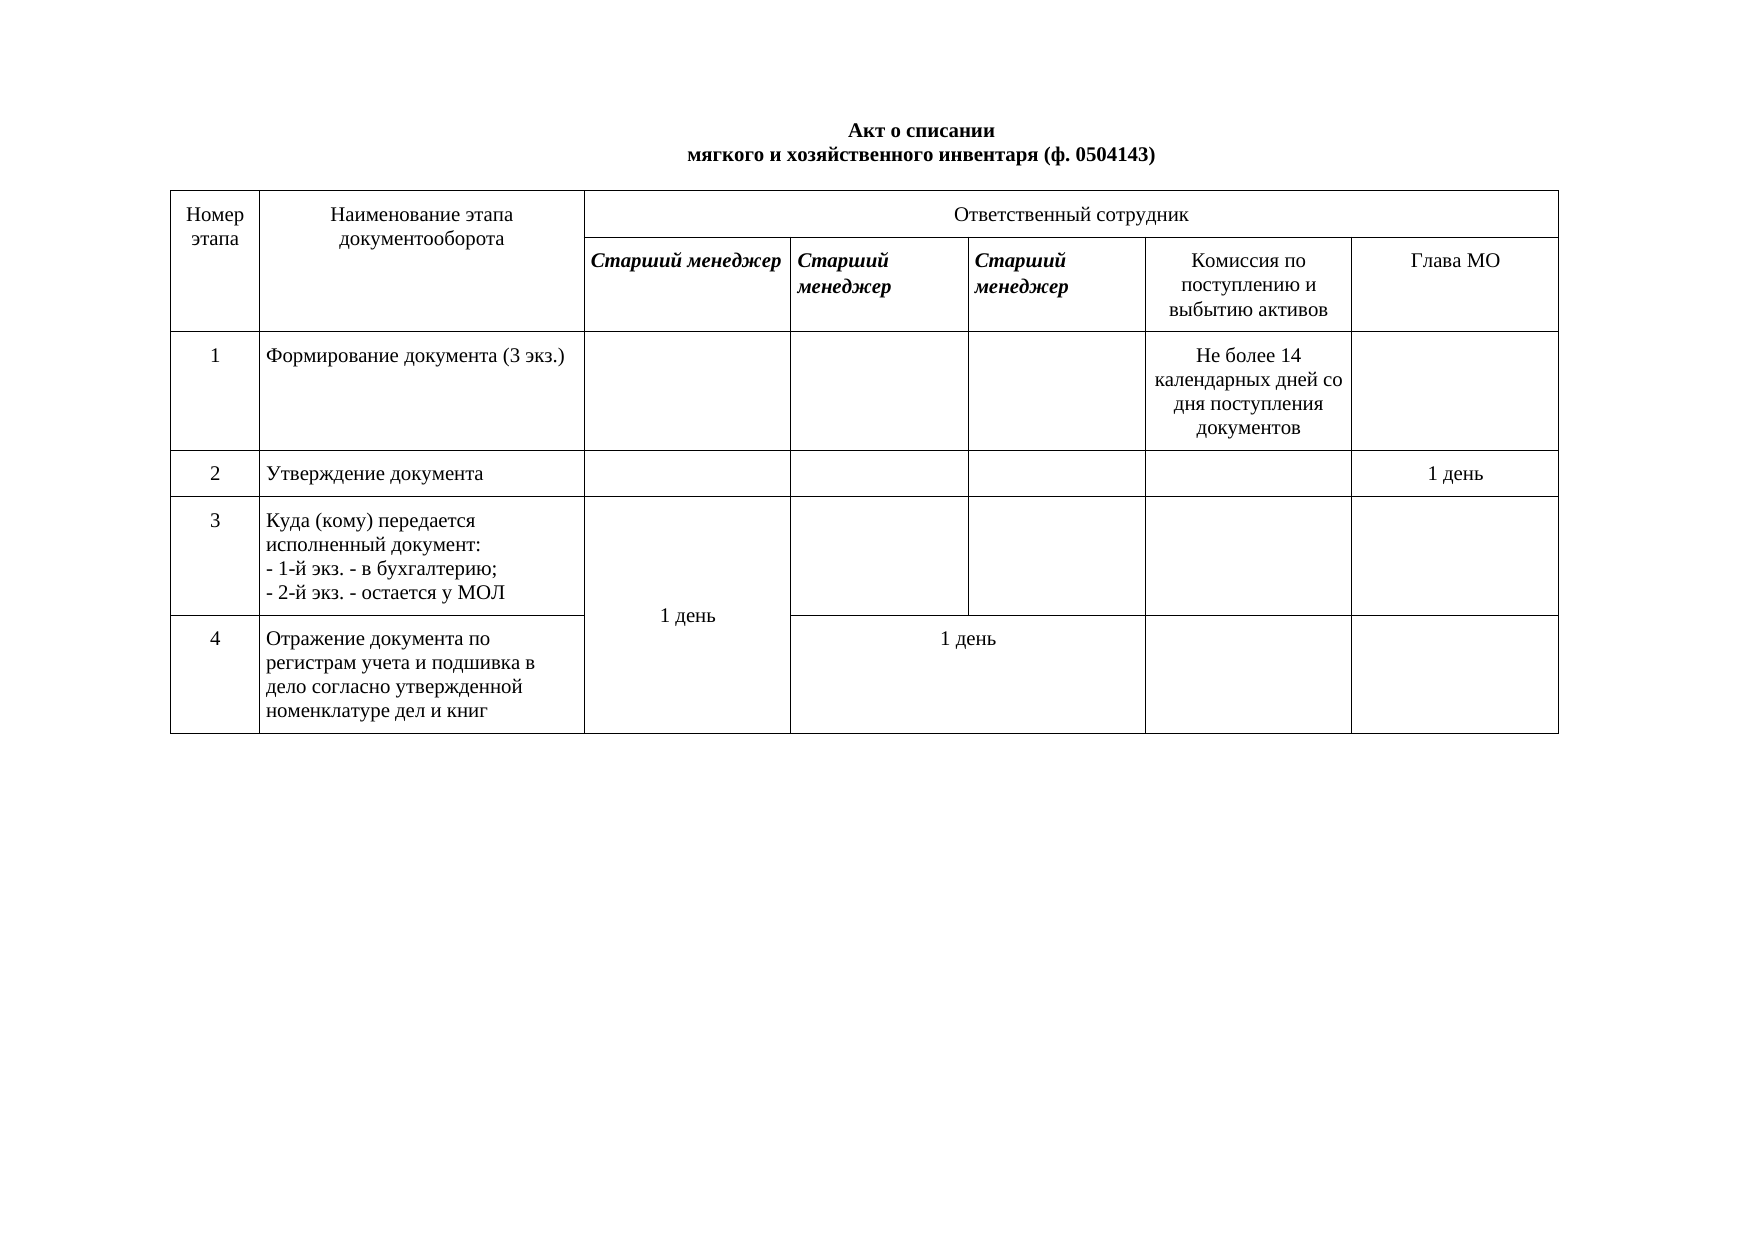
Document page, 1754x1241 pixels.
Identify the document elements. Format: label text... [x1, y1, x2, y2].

table_header Номер этапа [171, 191, 259, 331]
table_cell Утверждение документа [260, 451, 584, 496]
table_cell [969, 451, 1145, 496]
table_cell 1 день [585, 497, 790, 733]
table_cell [1352, 497, 1558, 614]
table_cell Формирование документа (3 экз.) [260, 332, 584, 450]
table_cell [969, 497, 1145, 614]
text мягкого и хозяйственного инвентаря (ф. 0504143) [177, 142, 1665, 166]
table_cell [585, 332, 790, 450]
table_cell [1352, 332, 1558, 450]
table_cell 4 [171, 616, 259, 733]
table_cell Не более 14 календарных дней со дня поступления документов [1146, 332, 1351, 450]
table_cell 2 [171, 451, 259, 496]
table_cell Старший менеджер [969, 238, 1145, 331]
table_cell 3 [171, 497, 259, 614]
table_cell Старший менеджер [585, 238, 790, 331]
table_cell 1 день [791, 616, 1145, 733]
table_cell [791, 497, 968, 614]
table_cell 1 [171, 332, 259, 450]
table_cell [791, 332, 968, 450]
table_cell [585, 451, 790, 496]
table_cell 1 день [1352, 451, 1558, 496]
table_cell [1146, 616, 1351, 733]
table_cell [1352, 616, 1558, 733]
table_cell Отражение документа по регистрам учета и подшивка в дело согласно утвержденной номенклатуре дел и книг [260, 616, 584, 733]
table_header Ответственный сотрудник [585, 191, 1558, 237]
table_cell Глава МО [1352, 238, 1558, 331]
table_cell [791, 451, 968, 496]
table_cell Куда (кому) передается исполненный документ: - 1-й экз. - в бухгалтерию; - 2-й экз. - остается у МОЛ [260, 497, 584, 614]
table_header Наименование этапа документооборота [260, 191, 584, 331]
table_cell Комиссия по поступлению и выбытию активов [1146, 238, 1351, 331]
table_cell [1146, 451, 1351, 496]
text Акт о списании [177, 118, 1665, 142]
table_cell [969, 332, 1145, 450]
table_cell Старший менеджер [791, 238, 968, 331]
table_cell [1146, 497, 1351, 614]
